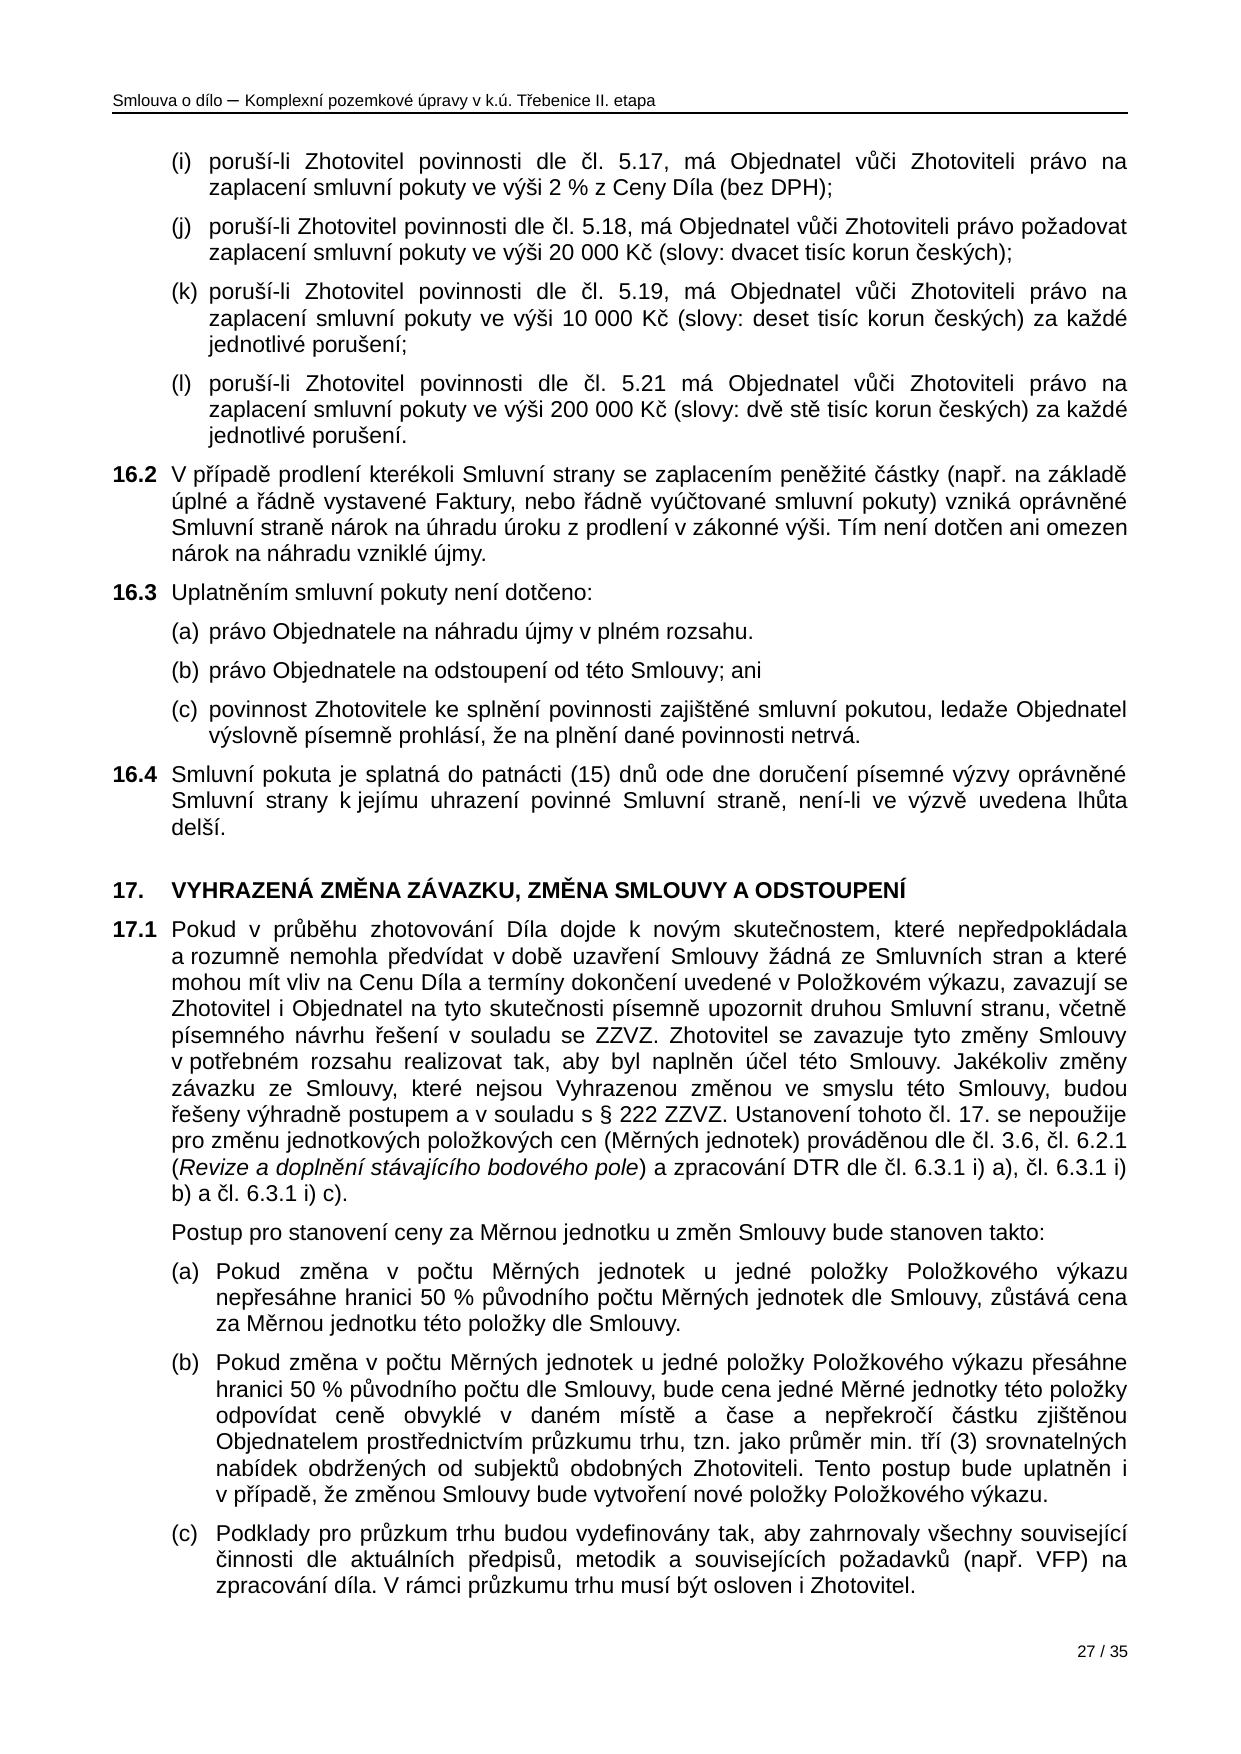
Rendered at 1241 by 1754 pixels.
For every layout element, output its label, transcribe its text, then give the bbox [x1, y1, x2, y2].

text Uplatněním smluvní pokuty není dotčeno: [112, 579, 1128, 606]
list poruší-li Zhotovitel povinnosti dle čl. 5.21 má Objednatel vůči Zhotoviteli právo na zaplacení smluvní pokuty ve výši 200 000 Kč (slovy: dvě stě tisíc korun českých) za každé jednotlivé porušení. [171, 370, 1128, 449]
list poruší-li Zhotovitel povinnosti dle čl. 5.17, má Objednatel vůči Zhotoviteli právo na zaplacení smluvní pokuty ve výši 2 % z Ceny Díla (bez DPH); [171, 148, 1128, 200]
list Pokud změna v počtu Měrných jednotek u jedné položky Položkového výkazu nepřesáhne hranici 50 % původního počtu Měrných jednotek dle Smlouvy, zůstává cena za Měrnou jednotku této položky dle Smlouvy. [171, 1258, 1128, 1337]
list Podklady pro průzkum trhu budou vydefinovány tak, aby zahrnovaly všechny související činnosti dle aktuálních předpisů, metodik a souvisejících požadavků (např. VFP) na zpracování díla. V rámci průzkumu trhu musí být osloven i Zhotovitel. [171, 1520, 1128, 1599]
text Vyhrazená změna závazku, změna smlouvy a odstoupení [112, 877, 1128, 904]
list Pokud změna v počtu Měrných jednotek u jedné položky Položkového výkazu přesáhne hranici 50 % původního počtu dle Smlouvy, bude cena jedné Měrné jednotky této položky odpovídat ceně obvyklé v daném místě a čase a nepřekročí částku zjištěnou Objednatelem prostřednictvím průzkumu trhu, tzn. jako průměr min. tří (3) srovnatelných nabídek obdržených od subjektů obdobných Zhotoviteli. Tento postup bude uplatněn i v případě, že změnou Smlouvy bude vytvoření nové položky Položkového výkazu. [171, 1349, 1128, 1507]
list poruší-li Zhotovitel povinnosti dle čl. 5.19, má Objednatel vůči Zhotoviteli právo na zaplacení smluvní pokuty ve výši 10 000 Kč (slovy: deset tisíc korun českých) za každé jednotlivé porušení; [171, 278, 1128, 357]
text Smluvní pokuta je splatná do patnácti (15) dnů ode dne doručení písemné výzvy oprávněné Smluvní strany k jejímu uhrazení povinné Smluvní straně, není-li ve výzvě uvedena lhůta delší. [112, 761, 1128, 840]
list právo Objednatele na odstoupení od této Smlouvy; ani [171, 657, 1128, 683]
text V případě prodlení kterékoli Smluvní strany se zaplacením peněžité částky (např. na základě úplné a řádně vystavené Faktury, nebo řádně vyúčtované smluvní pokuty) vzniká oprávněné Smluvní straně nárok na úhradu úroku z prodlení v zákonné výši. Tím není dotčen ani omezen nárok na náhradu vzniklé újmy. [112, 461, 1128, 567]
list povinnost Zhotovitele ke splnění povinnosti zajištěné smluvní pokutou, ledaže Objednatel výslovně písemně prohlásí, že na plnění dané povinnosti netrvá. [171, 696, 1128, 748]
list právo Objednatele na náhradu újmy v plném rozsahu. [171, 618, 1128, 644]
text Postup pro stanovení ceny za Měrnou jednotku u změn Smlouvy bude stanoven takto: [171, 1219, 1128, 1245]
text Pokud v průběhu zhotovování Díla dojde k novým skutečnostem, které nepředpokládala a rozumně nemohla předvídat v době uzavření Smlouvy žádná ze Smluvních stran a které mohou mít vliv na Cenu Díla a termíny dokončení uvedené v Položkovém výkazu, zavazují se Zhotovitel i Objednatel na tyto skutečnosti písemně upozornit druhou Smluvní stranu, včetně písemného návrhu řešení v souladu se ZZVZ. Zhotovitel se zavazuje tyto změny Smlouvy v potřebném rozsahu realizovat tak, aby byl naplněn účel této Smlouvy. Jakékoliv změny závazku ze Smlouvy, které nejsou Vyhrazenou změnou ve smyslu této Smlouvy, budou řešeny výhradně postupem a v souladu s § 222 ZZVZ. Ustanovení tohoto čl. 17. se nepoužije pro změnu jednotkových položkových cen (Měrných jednotek) prováděnou dle čl. 3.6, čl. 6.2.1 (Revize a doplnění stávajícího bodového pole) a zpracování DTR dle čl. 6.3.1 i) a), čl. 6.3.1 i) b) a čl. 6.3.1 i) c). [112, 916, 1128, 1206]
list poruší-li Zhotovitel povinnosti dle čl. 5.18, má Objednatel vůči Zhotoviteli právo požadovat zaplacení smluvní pokuty ve výši 20 000 Kč (slovy: dvacet tisíc korun českých); [171, 213, 1128, 266]
